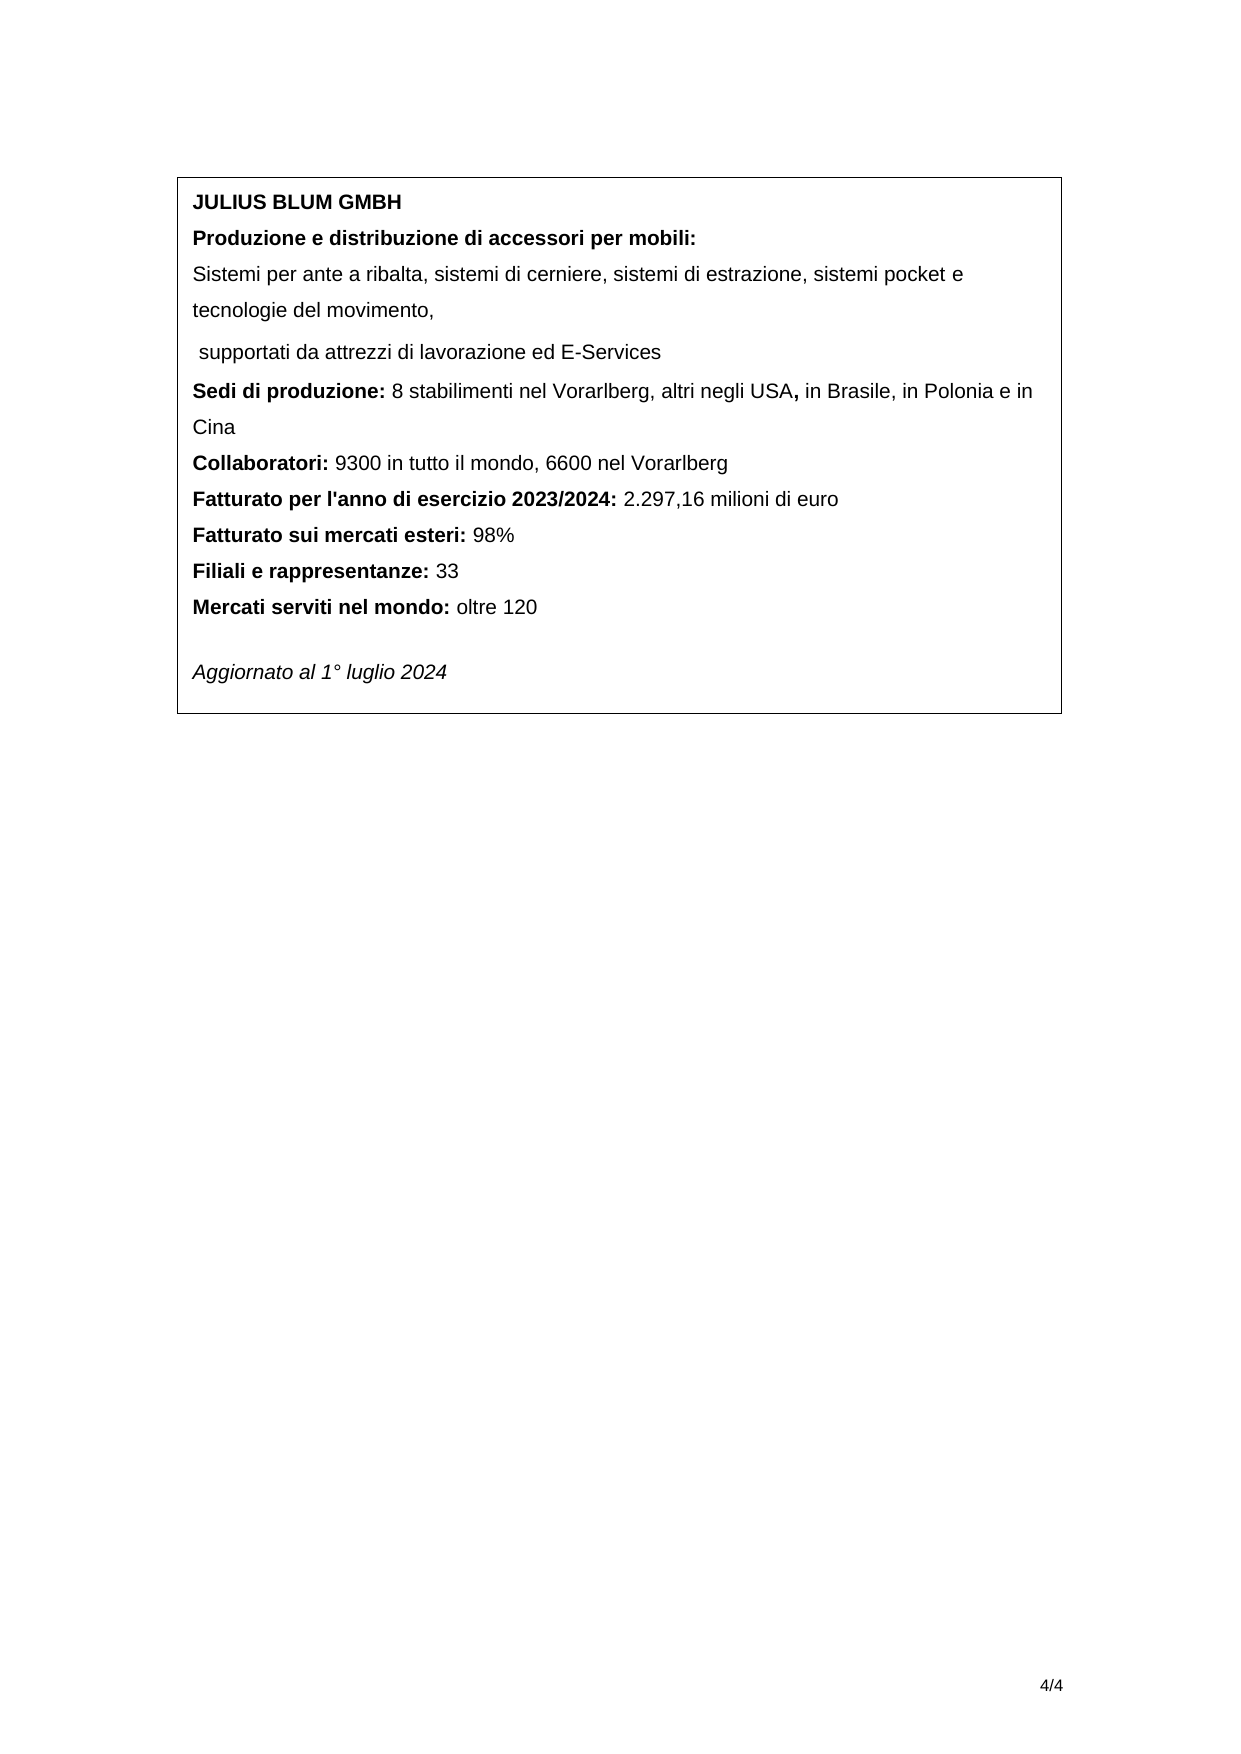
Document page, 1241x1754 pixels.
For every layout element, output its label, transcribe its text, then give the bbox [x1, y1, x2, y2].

table_header JULIUS BLUM GMBH Produzione e distribuzione di accessori per mobili: Sistemi per ante a ribalta, sistemi di cerniere, sistemi di estrazione, sistemi pocket e tecnologie del movimento, supportati da attrezzi di lavorazione ed E-Services Sedi di produzione: 8 stabilimenti nel Vorarlberg, altri negli USA, in Brasile, in Polonia e in Cina Collaboratori: 9300 in tutto il mondo, 6600 nel Vorarlberg Fatturato per l'anno di esercizio 2023/2024: 2.297,16 milioni di euro Fatturato sui mercati esteri: 98% Filiali e rappresentanze: 33 Mercati serviti nel mondo: oltre 120 Aggiornato al 1° luglio 2024 [178, 178, 1061, 713]
